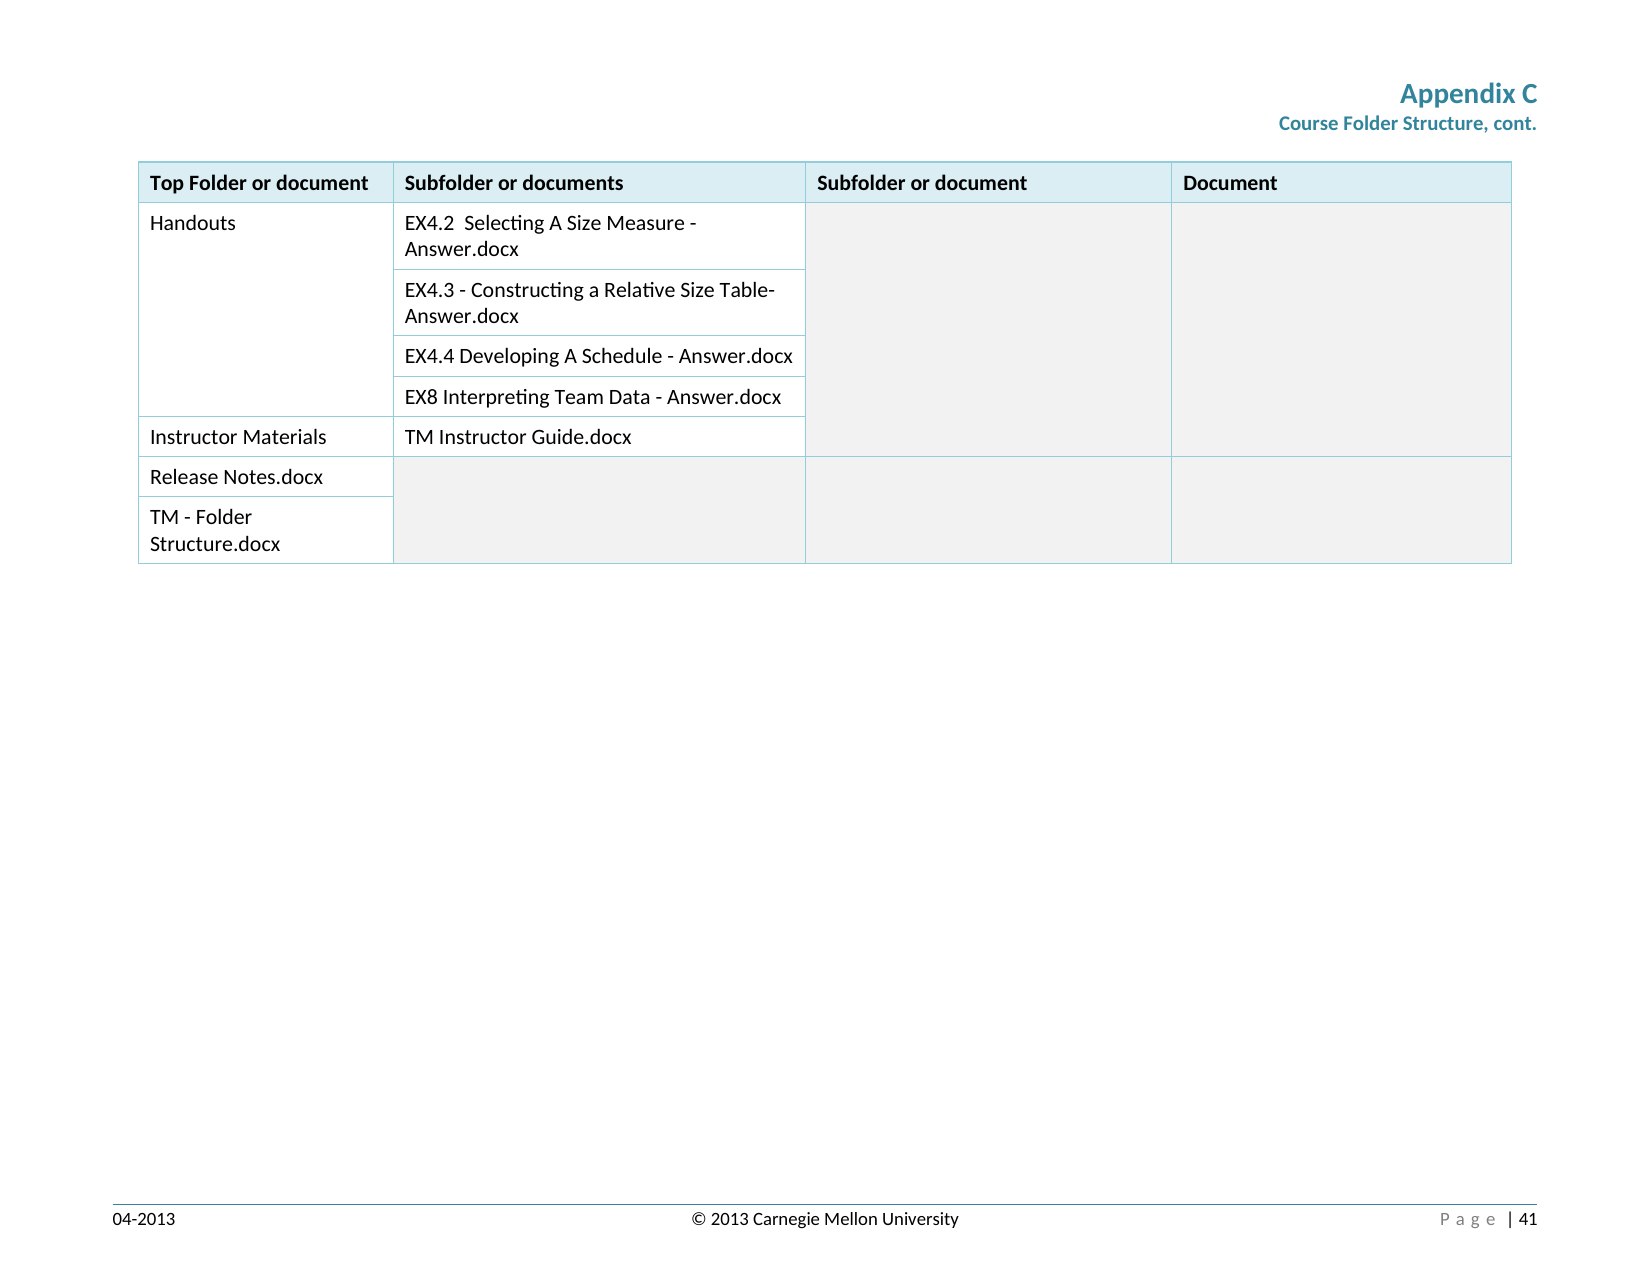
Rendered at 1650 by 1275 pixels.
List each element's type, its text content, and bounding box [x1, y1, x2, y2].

table_cell [806, 457, 1171, 563]
table_cell EX4.4 Developing A Schedule - Answer.docx [394, 336, 805, 376]
table_header Subfolder or documents [394, 163, 805, 202]
table_cell Handouts [139, 203, 393, 416]
table_cell [806, 203, 1171, 456]
table_cell Release Notes.docx [139, 457, 393, 496]
table_cell EX8 Interpreting Team Data - Answer.docx [394, 377, 805, 416]
table_cell Instructor Materials [139, 417, 393, 456]
table_cell [1172, 203, 1511, 456]
table_cell EX4.2 Selecting A Size Measure - Answer.docx [394, 203, 805, 268]
table_header Top Folder or document [139, 163, 393, 202]
table_cell [394, 457, 805, 563]
table_cell [1172, 457, 1511, 563]
table_header Document [1172, 163, 1511, 202]
table_header Subfolder or document [806, 163, 1171, 202]
table_cell TM Instructor Guide.docx [394, 417, 805, 456]
table_cell EX4.3 - Constructing a Relative Size Table- Answer.docx [394, 270, 805, 335]
table_cell TM - Folder Structure.docx [139, 497, 393, 563]
